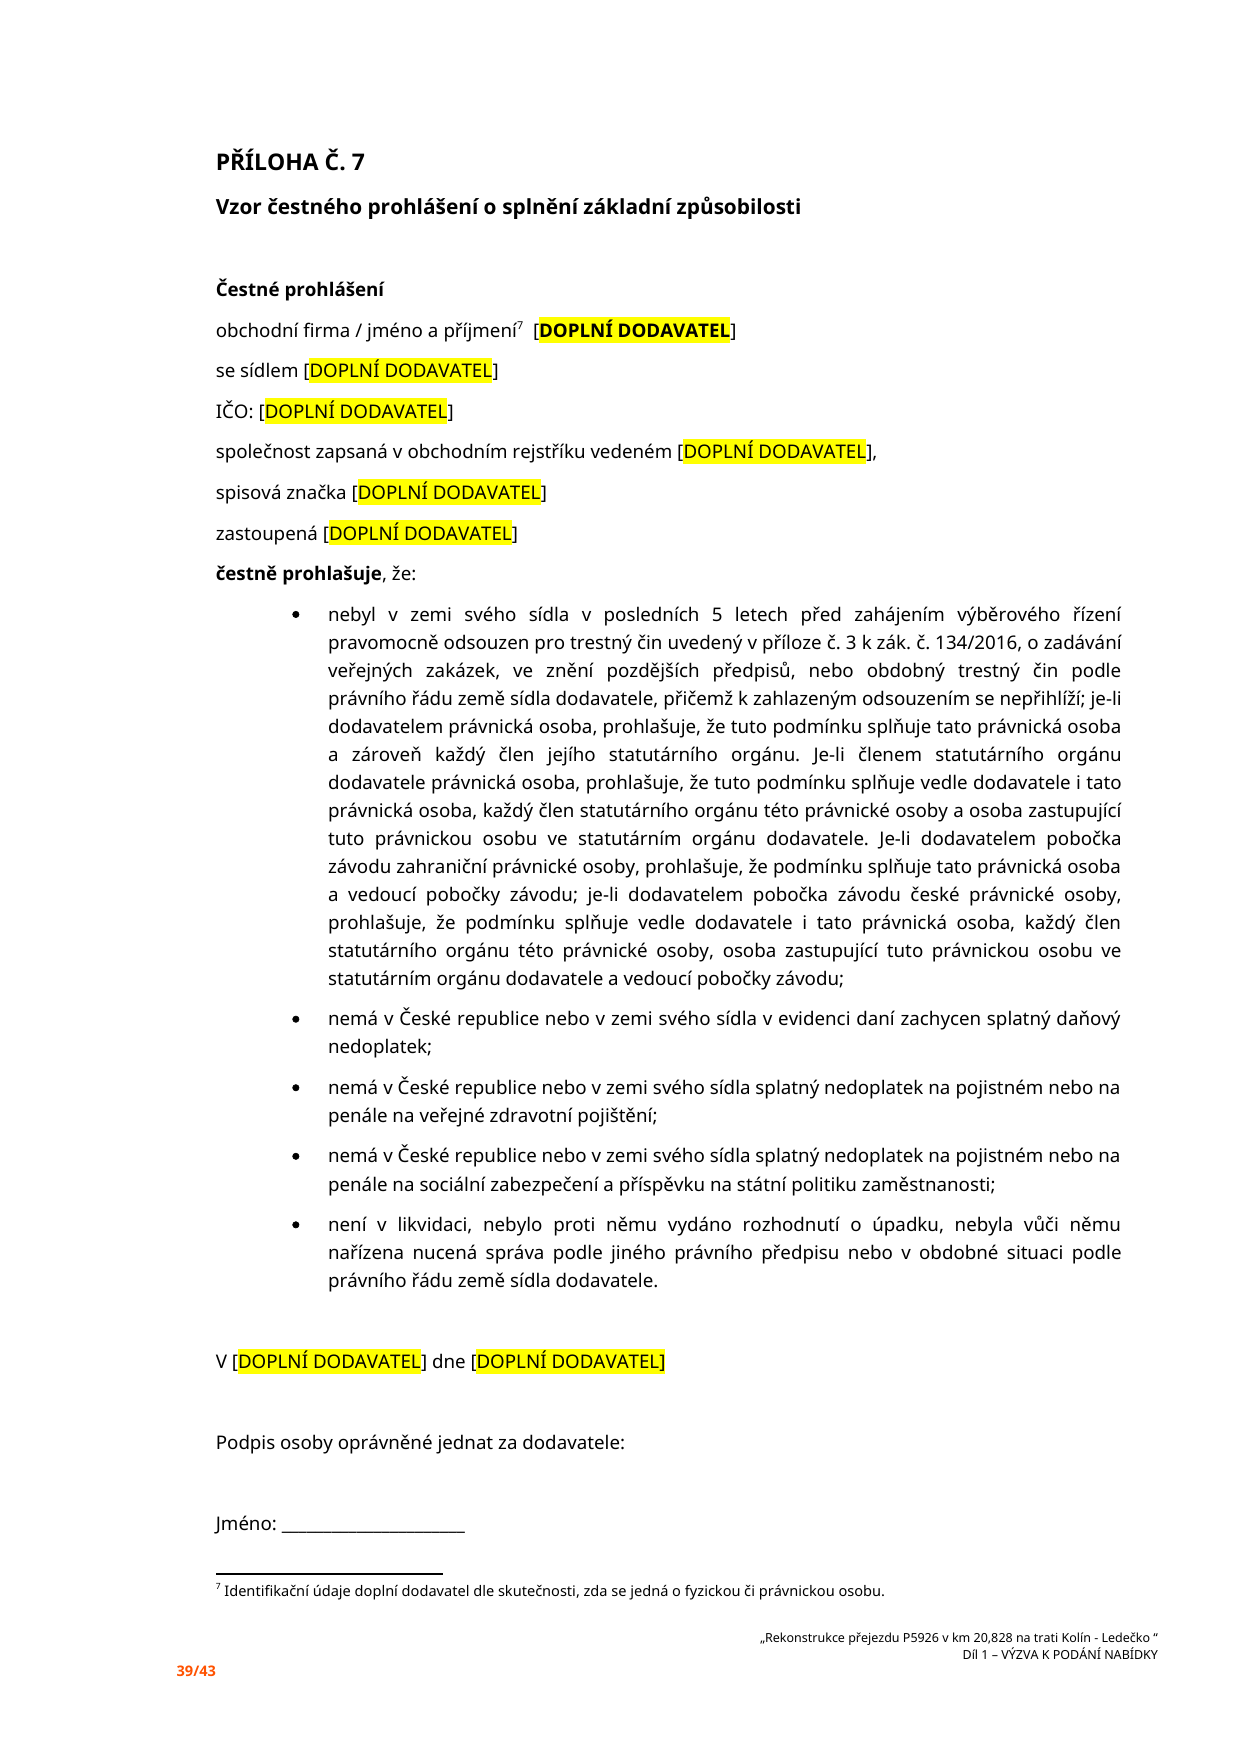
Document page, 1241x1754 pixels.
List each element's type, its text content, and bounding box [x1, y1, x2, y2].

text Vzor čestného prohlášení o splnění základní způsobilosti [216, 192, 1122, 221]
text IČO: [DOPLNÍ DODAVATEL] [447, 398, 1122, 424]
text obchodní firma / jméno a příjmení [DOPLNÍ DODAVATEL] [216, 317, 539, 343]
text společnost zapsaná v obchodním rejstříku vedeném [DOPLNÍ DODAVATEL], [216, 439, 683, 464]
text nemá v České republice nebo v zemi svého sídla splatný nedoplatek na pojistném nebo na penále na veřejné zdravotní pojištění; [292, 1074, 1122, 1128]
text nebyl v zemi svého sídla v posledních 5 letech před zahájením výběrového řízení pravomocně odsouzen pro trestný čin uvedený v příloze č. 3 k zák. č. 134/2016, o zadávání veřejných zakázek, ve znění pozdějších předpisů, nebo obdobný trestný čin podle právního řádu země sídla dodavatele, přičemž k zahlazeným odsouzením se nepřihlíží; je-li dodavatelem právnická osoba, prohlašuje, že tuto podmínku splňuje tato právnická osoba a zároveň každý člen jejího statutárního orgánu. Je-li členem statutárního orgánu dodavatele právnická osoba, prohlašuje, že tuto podmínku splňuje vedle dodavatele i tato právnická osoba, každý člen statutárního orgánu této právnické osoby a osoba zastupující tuto právnickou osobu ve statutárním orgánu dodavatele. Je-li dodavatelem pobočka závodu zahraniční právnické osoby, prohlašuje, že podmínku splňuje tato právnická osoba a vedoucí pobočky závodu; je-li dodavatelem pobočka závodu české právnické osoby, prohlašuje, že podmínku splňuje vedle dodavatele i tato právnická osoba, každý člen statutárního orgánu této právnické osoby, osoba zastupující tuto právnickou osobu ve statutárním orgánu dodavatele a vedoucí pobočky závodu; [292, 601, 1122, 991]
text Podpis osoby oprávněné jednat za dodavatele: [216, 1429, 1122, 1455]
text není v likvidaci, nebylo proti němu vydáno rozhodnutí o úpadku, nebyla vůči němu nařízena nucená správa podle jiného právního předpisu nebo v obdobné situaci podle právního řádu země sídla dodavatele. [292, 1211, 1122, 1293]
text V [DOPLNÍ DODAVATEL] dne [DOPLNÍ DODAVATEL] [216, 1348, 1122, 1374]
text obchodní firma / jméno a příjmení [DOPLNÍ DODAVATEL] [730, 317, 1122, 343]
text čestně prohlašuje, že: [216, 560, 1122, 586]
text zastoupená [DOPLNÍ DODAVATEL] [216, 520, 329, 545]
text Čestné prohlášení [216, 277, 1122, 302]
text se sídlem [DOPLNÍ DODAVATEL] [216, 358, 309, 383]
text společnost zapsaná v obchodním rejstříku vedeném [DOPLNÍ DODAVATEL], [866, 439, 1122, 464]
text zastoupená [DOPLNÍ DODAVATEL] [512, 520, 1122, 545]
text se sídlem [DOPLNÍ DODAVATEL] [492, 358, 1122, 383]
text nemá v České republice nebo v zemi svého sídla v evidenci daní zachycen splatný daňový nedoplatek; [292, 1006, 1122, 1059]
text Příloha č. 7 [216, 146, 1122, 177]
text spisová značka [DOPLNÍ DODAVATEL] [216, 479, 358, 505]
text nemá v České republice nebo v zemi svého sídla splatný nedoplatek na pojistném nebo na penále na sociální zabezpečení a příspěvku na státní politiku zaměstnanosti; [292, 1143, 1122, 1196]
text spisová značka [DOPLNÍ DODAVATEL] [541, 479, 1122, 505]
text Jméno: ______________________ [216, 1511, 1122, 1536]
